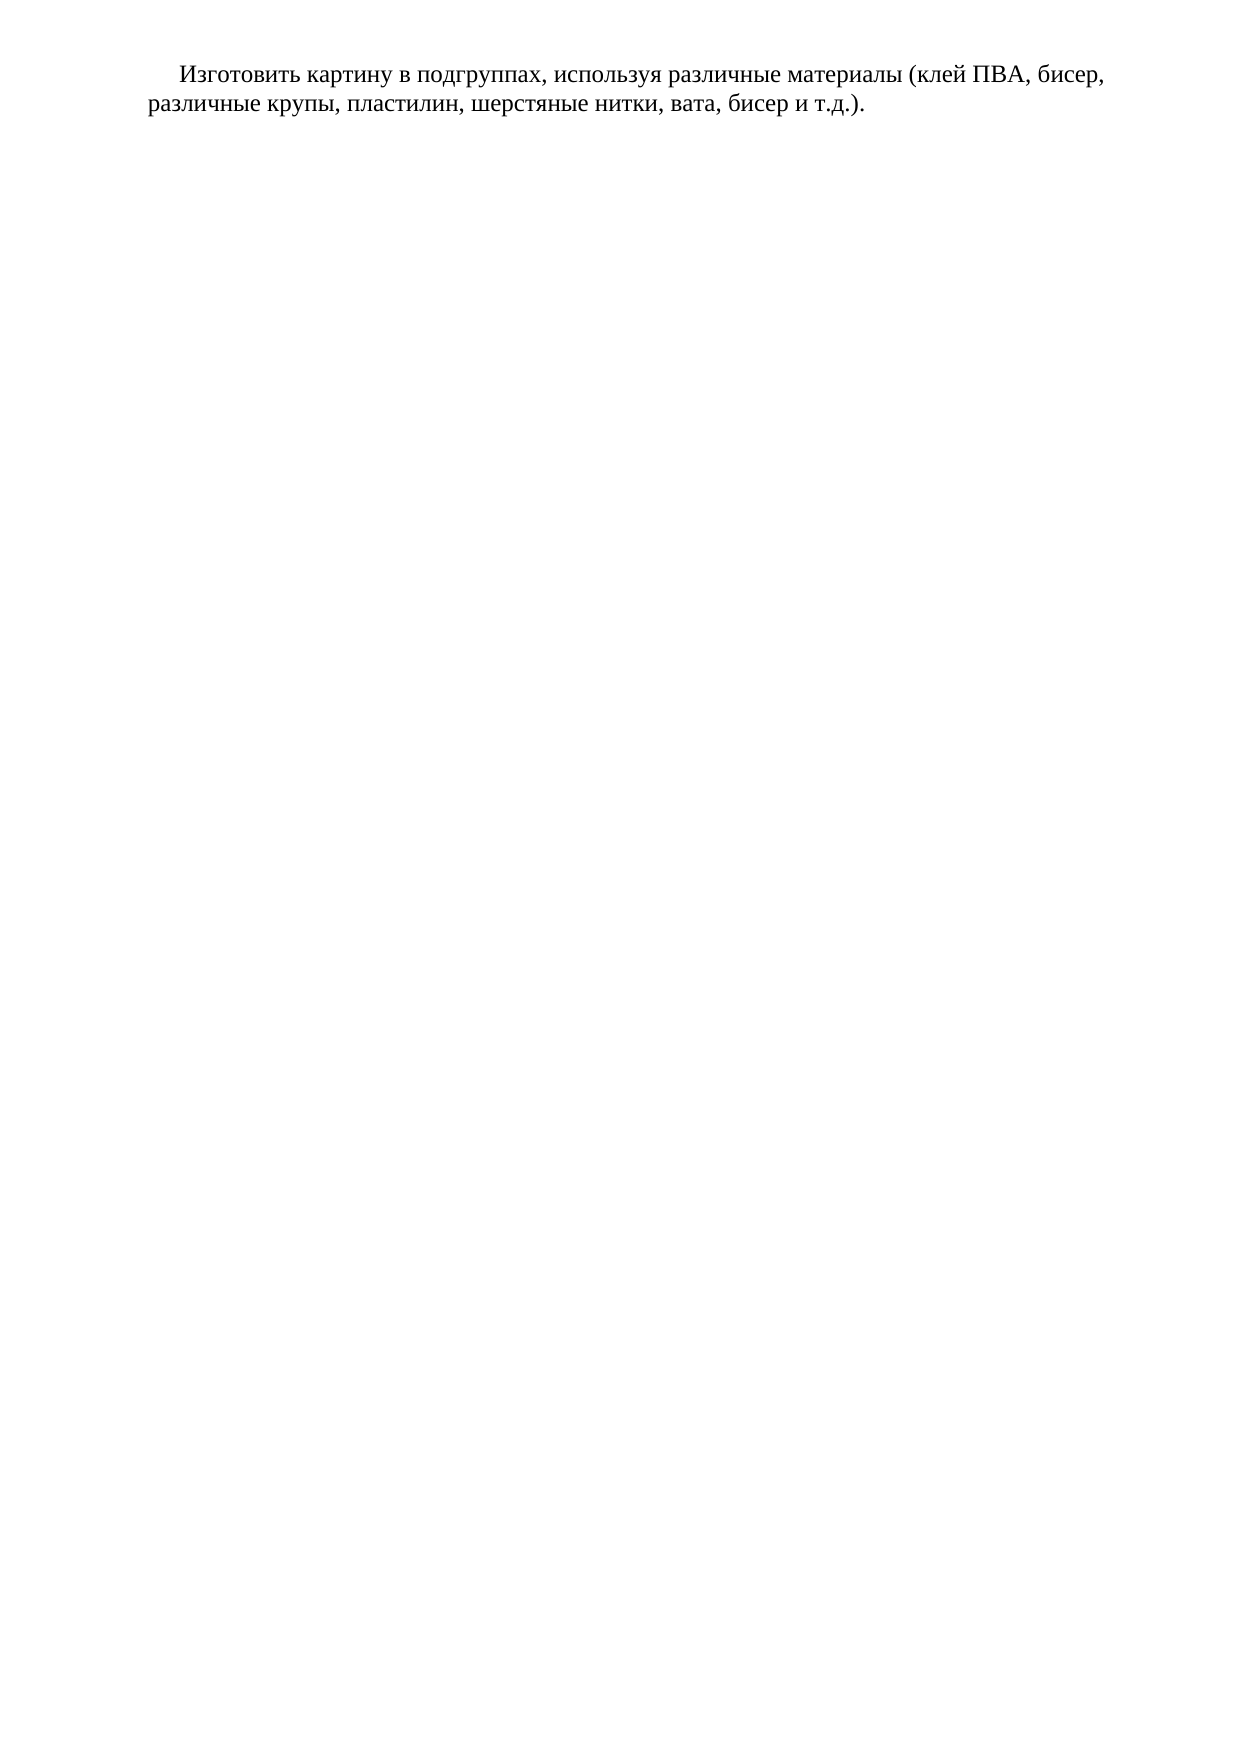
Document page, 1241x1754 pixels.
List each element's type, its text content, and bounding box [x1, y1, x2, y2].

text Изготовить картину в подгруппах, используя различные материалы (клей ПВА, бисер, различные крупы, пластилин, шерстяные нитки, вата, бисер и т.д.). [148, 59, 1152, 117]
